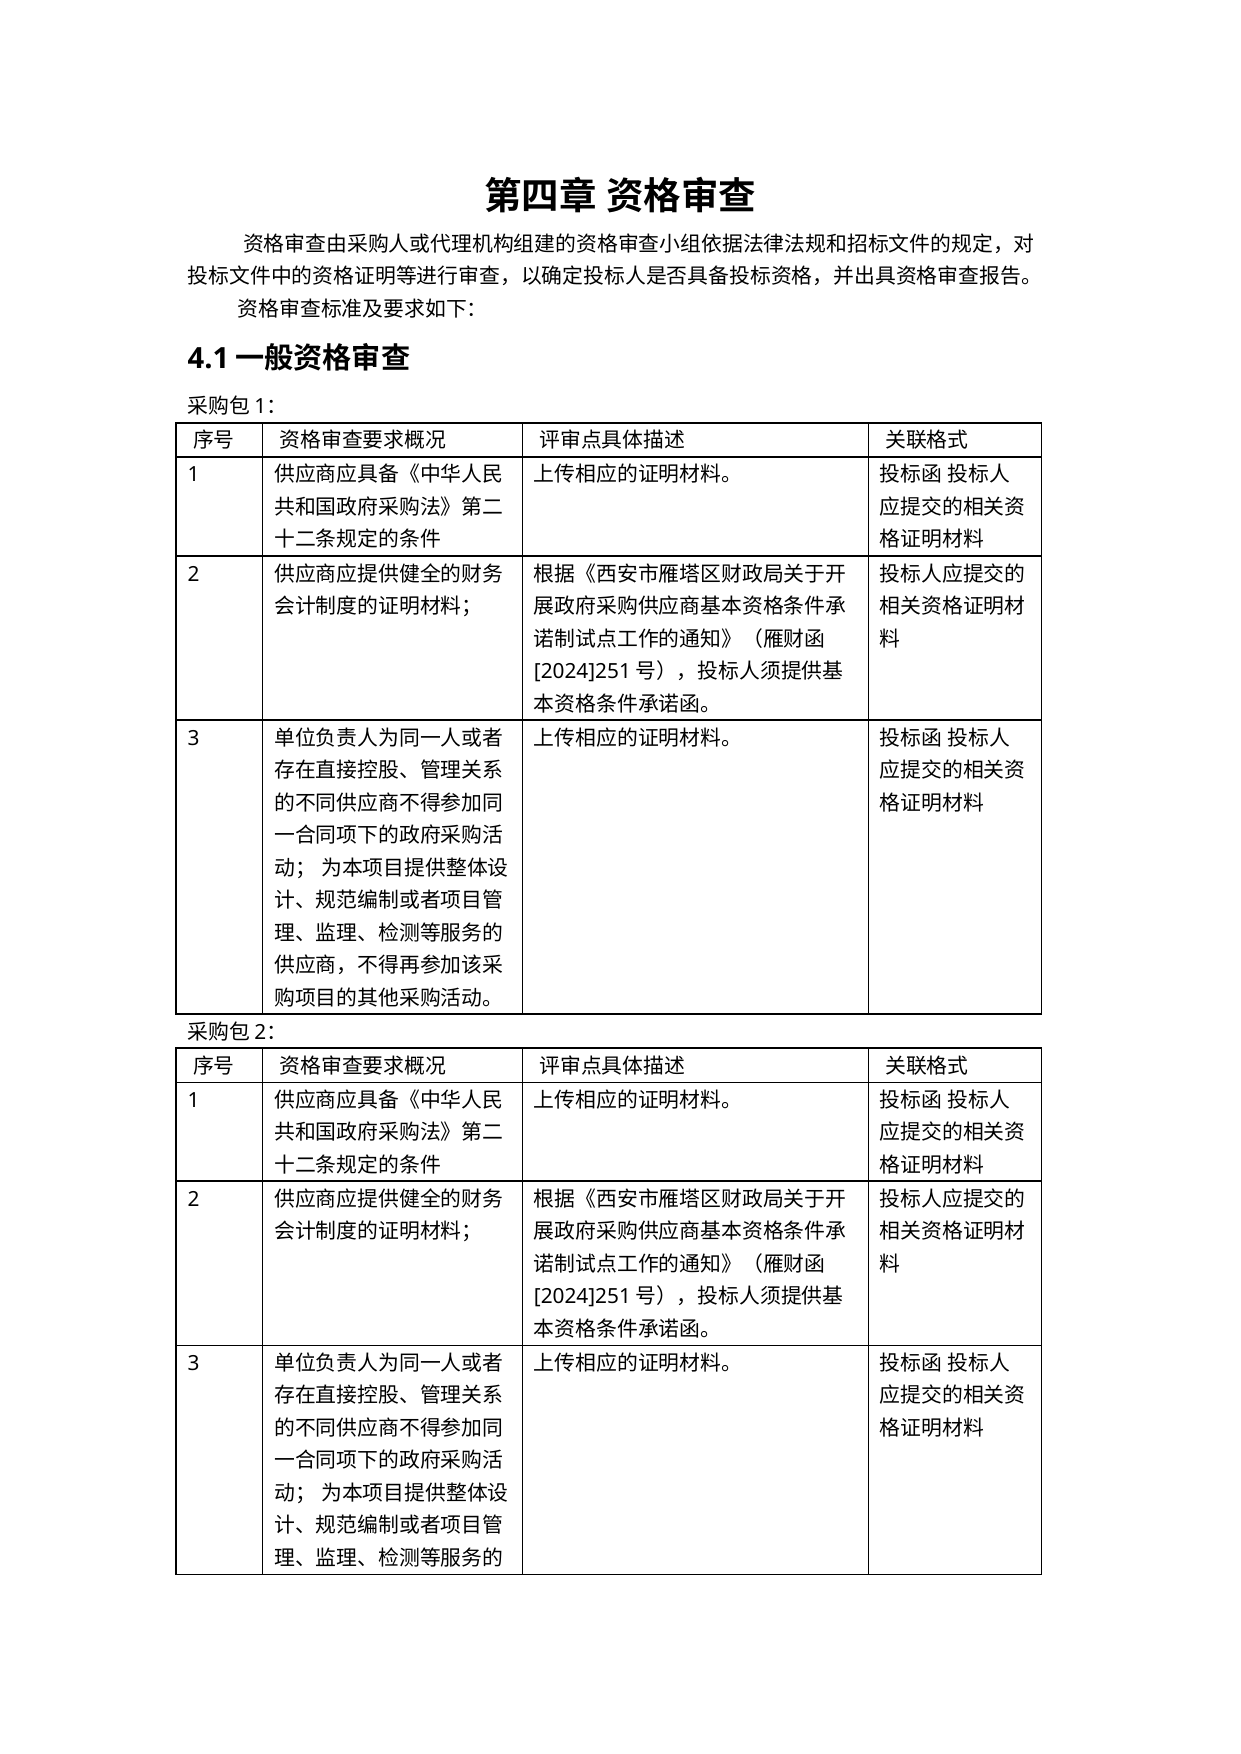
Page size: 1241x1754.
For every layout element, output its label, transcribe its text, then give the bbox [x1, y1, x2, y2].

text 4.1一般资格审查 [187, 324, 1053, 389]
table_cell 上传相应的证明材料。 [523, 1083, 868, 1180]
table_cell 供应商应提供健全的财务会计制度的证明材料； [263, 1182, 522, 1344]
table_cell 单位负责人为同一人或者存在直接控股、管理关系的不同供应商不得参加同一合同项下的政府采购活动； 为本项目提供整体设计、规范编制或者项目管理、监理、检测等服务的供应商，不得再参加该采购项目的其他采购活动。 [263, 721, 522, 1013]
text 资格审查由采购人或代理机构组建的资格审查小组依据法律法规和招标文件的规定，对投标文件中的资格证明等进行审查，以确定投标人是否具备投标资格，并出具资格审查报告。 [187, 227, 1053, 292]
table_header 序号 [177, 424, 262, 456]
table_header 资格审查要求概况 [263, 1049, 522, 1081]
table_cell 投标函 投标人应提交的相关资格证明材料 [869, 721, 1041, 1013]
table_cell 投标函 投标人应提交的相关资格证明材料 [869, 1346, 1041, 1573]
table_cell 根据《西安市雁塔区财政局关于开展政府采购供应商基本资格条件承诺制试点工作的通知》（雁财函[2024]251号），投标人须提供基本资格条件承诺函。 [523, 557, 868, 719]
text 第四章 资格审查 [187, 162, 1053, 227]
text 采购包1： [187, 389, 1053, 422]
table_header 关联格式 [869, 1049, 1041, 1081]
table_cell 供应商应具备《中华人民共和国政府采购法》第二十二条规定的条件 [263, 458, 522, 555]
table_header 序号 [177, 1049, 262, 1081]
table_cell 1 [177, 1083, 262, 1180]
table_cell 2 [177, 557, 262, 719]
table_cell 投标函 投标人应提交的相关资格证明材料 [869, 1083, 1041, 1180]
text 采购包2： [187, 1015, 1053, 1047]
table_cell 上传相应的证明材料。 [523, 721, 868, 1013]
table_cell 投标人应提交的相关资格证明材料 [869, 1182, 1041, 1344]
table_cell 供应商应提供健全的财务会计制度的证明材料； [263, 557, 522, 719]
table_header 关联格式 [869, 424, 1041, 456]
table_cell 供应商应具备《中华人民共和国政府采购法》第二十二条规定的条件 [263, 1083, 522, 1180]
table_cell 根据《西安市雁塔区财政局关于开展政府采购供应商基本资格条件承诺制试点工作的通知》（雁财函[2024]251号），投标人须提供基本资格条件承诺函。 [523, 1182, 868, 1344]
table_cell 投标函 投标人应提交的相关资格证明材料 [869, 458, 1041, 555]
text 资格审查标准及要求如下： [187, 292, 1053, 324]
table_cell 2 [177, 1182, 262, 1344]
table_cell 3 [177, 1346, 262, 1573]
table_cell 1 [177, 458, 262, 555]
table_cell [263, 1346, 522, 1573]
table_cell 3 [177, 721, 262, 1013]
table_cell 上传相应的证明材料。 [523, 1346, 868, 1573]
table_cell 上传相应的证明材料。 [523, 458, 868, 555]
table_cell 投标人应提交的相关资格证明材料 [869, 557, 1041, 719]
table_header 评审点具体描述 [523, 424, 868, 456]
table_header 资格审查要求概况 [263, 424, 522, 456]
table_header 评审点具体描述 [523, 1049, 868, 1081]
